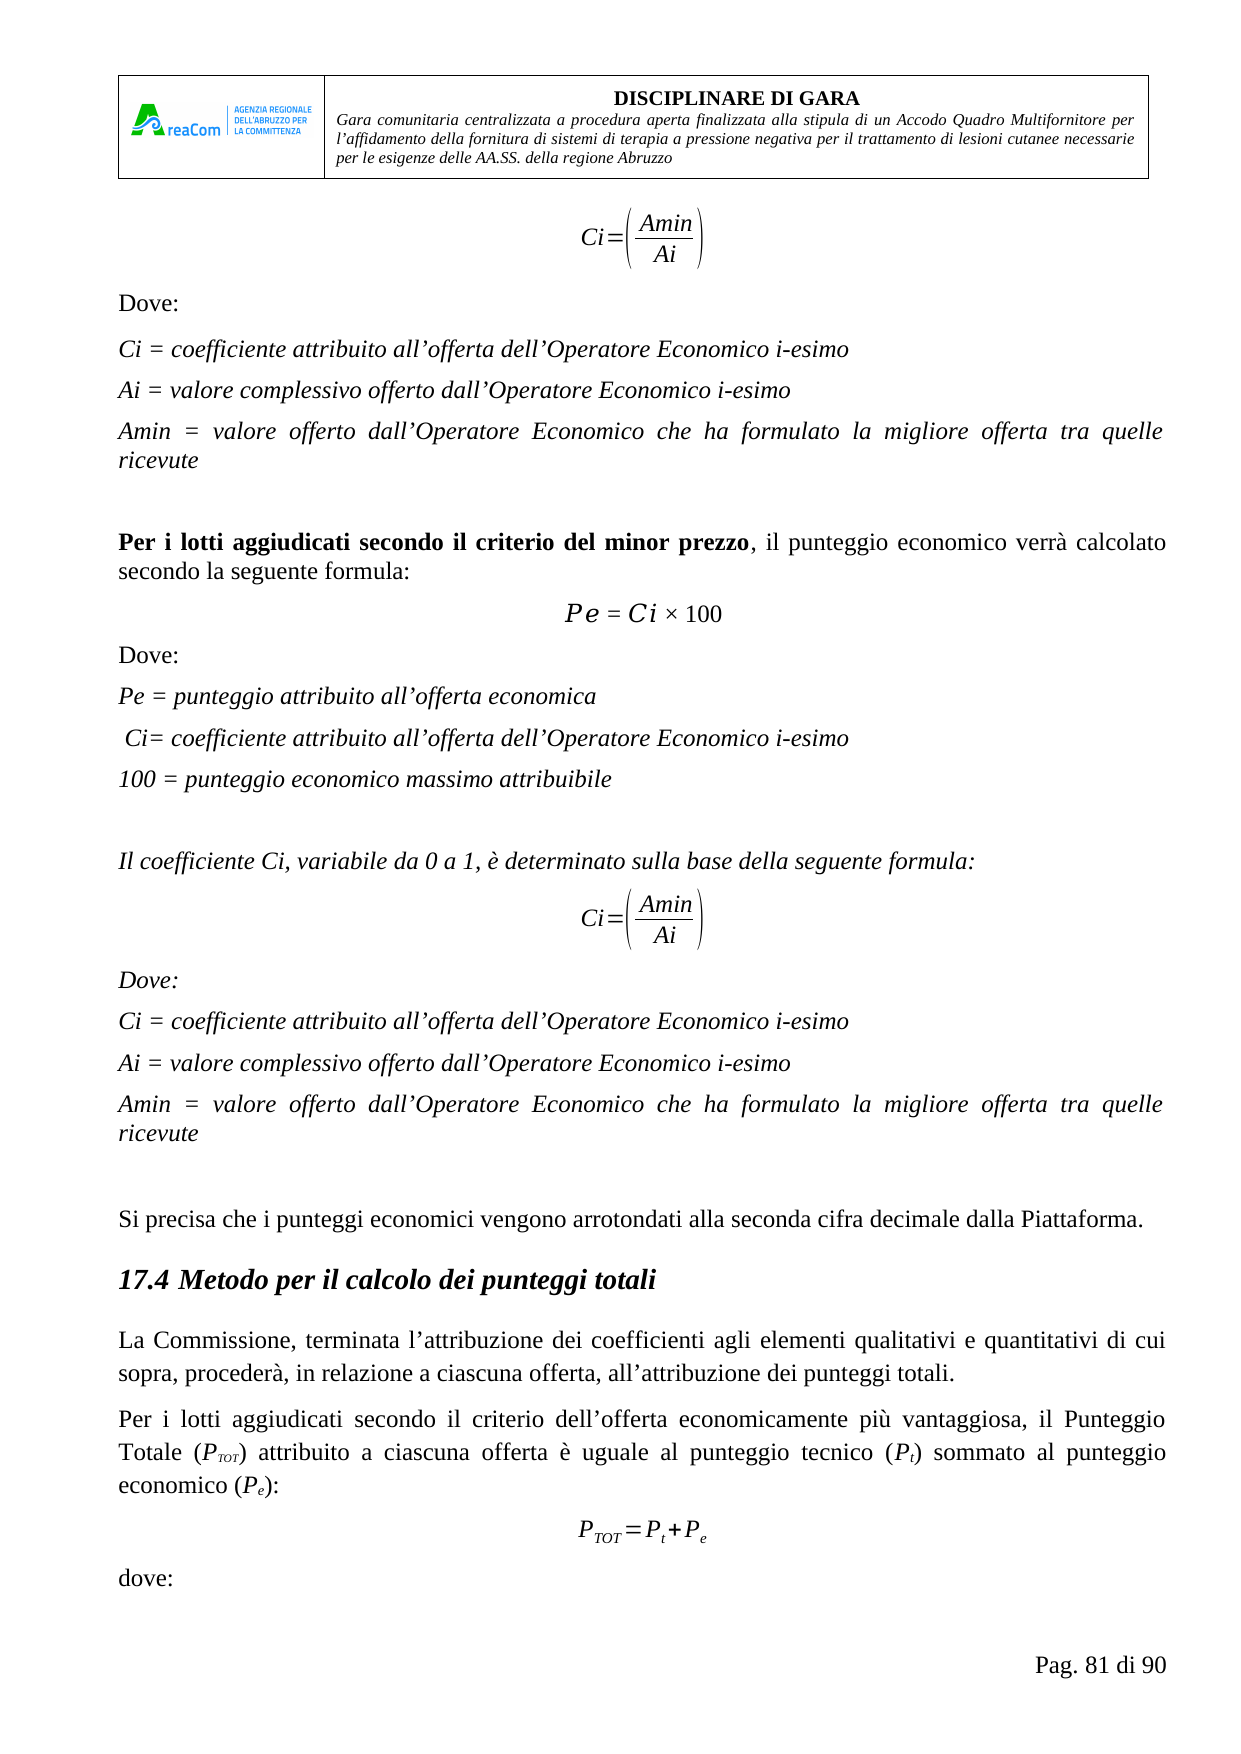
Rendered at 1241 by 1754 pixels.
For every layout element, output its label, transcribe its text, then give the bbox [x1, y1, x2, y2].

text Ci = coefficiente attribuito all’offerta dell’Operatore Economico i-esimo [118, 1006, 1167, 1035]
text Ci = coefficiente attribuito all’offerta dell’Operatore Economico i-esimo [118, 334, 1167, 362]
text Ci= coefficiente attribuito all’offerta dell’Operatore Economico i-esimo [118, 723, 1167, 751]
text Per i lotti aggiudicati secondo il criterio dell’offerta economicamente più vantaggiosa, il Punteggio Totale (Ptot) attribuito a ciascuna offerta è uguale al punteggio tecnico (Pt) sommato al punteggio economico (Pe): [118, 1404, 1167, 1499]
text La Commissione, terminata l’attribuzione dei coefficienti agli elementi qualitativi e quantitativi di cui sopra, procederà, in relazione a ciascuna offerta, all’attribuzione dei punteggi totali. [118, 1325, 1167, 1387]
text Ai = valore complessivo offerto dall’Operatore Economico i-esimo [118, 1048, 1167, 1076]
text Dove: [118, 288, 1167, 317]
text 𝑃𝑒 = 𝐶𝑖 × 100 [118, 597, 1167, 628]
text Amin = valore offerto dall’Operatore Economico che ha formulato la migliore offerta tra quelle ricevute [118, 1089, 1167, 1146]
text Amin = valore offerto dall’Operatore Economico che ha formulato la migliore offerta tra quelle ricevute [118, 416, 1167, 474]
text Dove: [118, 640, 1167, 669]
picture [129, 102, 314, 138]
text Ai = valore complessivo offerto dall’Operatore Economico i-esimo [118, 375, 1167, 404]
text Si precisa che i punteggi economici vengono arrotondati alla seconda cifra decimale dalla Piattaforma. [118, 1204, 1167, 1233]
text Pe = punteggio attribuito all’offerta economica [118, 681, 1167, 710]
subtitle Metodo per il calcolo dei punteggi totali [118, 1262, 1167, 1296]
text Per i lotti aggiudicati secondo il criterio del minor prezzo, il punteggio economico verrà calcolato secondo la seguente formula: [118, 527, 1167, 585]
text Il coefficiente Ci, variabile da 0 a 1, è determinato sulla base della seguente formula: [118, 846, 1167, 875]
text dove: [118, 1563, 1167, 1592]
text Dove: [118, 965, 1167, 994]
text 100 = punteggio economico massimo attribuibile [118, 764, 1167, 793]
